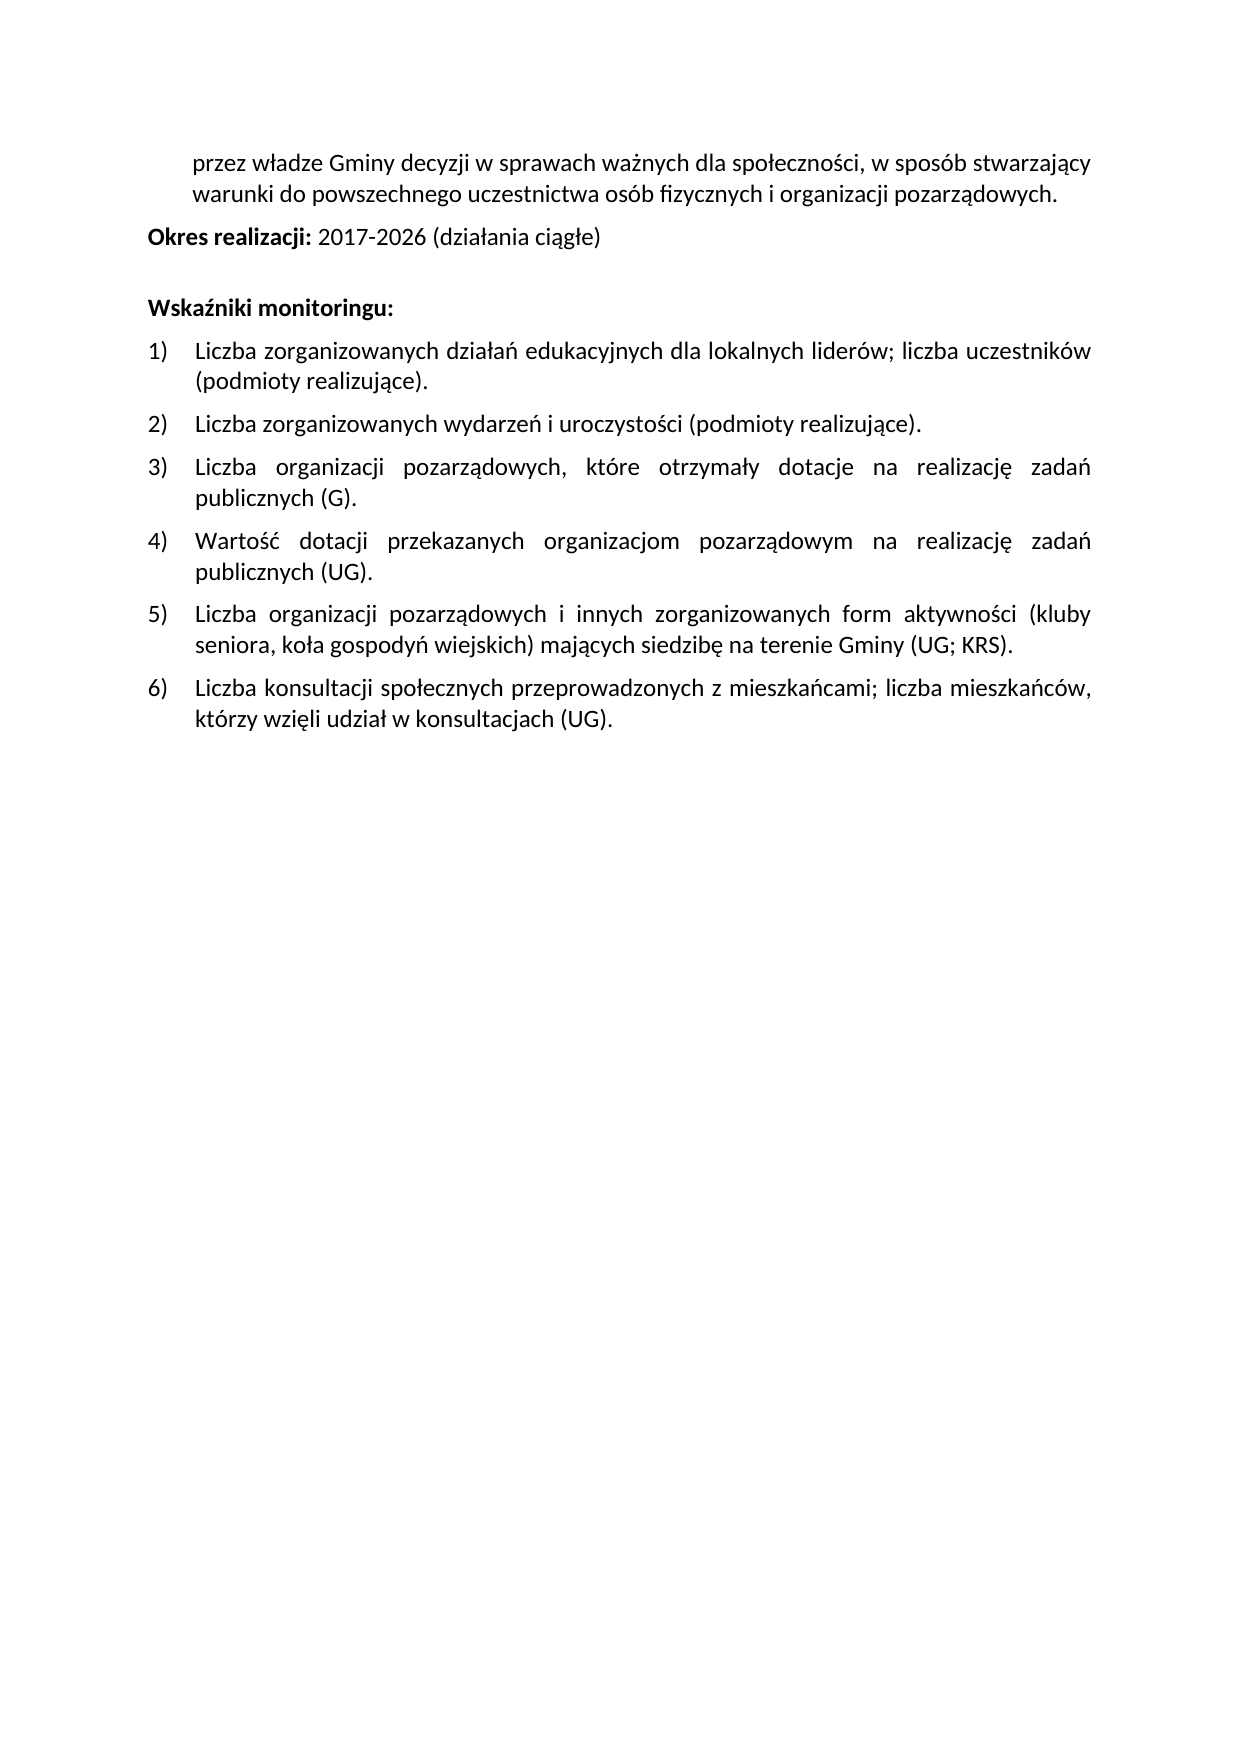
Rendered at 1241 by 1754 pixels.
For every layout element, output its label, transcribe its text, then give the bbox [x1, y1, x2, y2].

text Wskaźniki monitoringu: [148, 292, 1093, 322]
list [148, 148, 1093, 209]
list Liczba zorganizowanych wydarzeń i uroczystości (podmioty realizujące). [148, 408, 1093, 439]
list Liczba zorganizowanych działań edukacyjnych dla lokalnych liderów; liczba uczestników (podmioty realizujące). [148, 335, 1093, 396]
text Okres realizacji: 2017-2026 (działania ciągłe) [148, 221, 1093, 252]
list Wartość dotacji przekazanych organizacjom pozarządowym na realizację zadań publicznych (UG). [148, 525, 1093, 586]
list Liczba organizacji pozarządowych i innych zorganizowanych form aktywności (kluby seniora, koła gospodyń wiejskich) mających siedzibę na terenie Gminy (UG; KRS). [148, 599, 1093, 660]
list Liczba konsultacji społecznych przeprowadzonych z mieszkańcami; liczba mieszkańców, którzy wzięli udział w konsultacjach (UG). [148, 672, 1093, 733]
list Liczba organizacji pozarządowych, które otrzymały dotacje na realizację zadań publicznych (G). [148, 452, 1093, 513]
